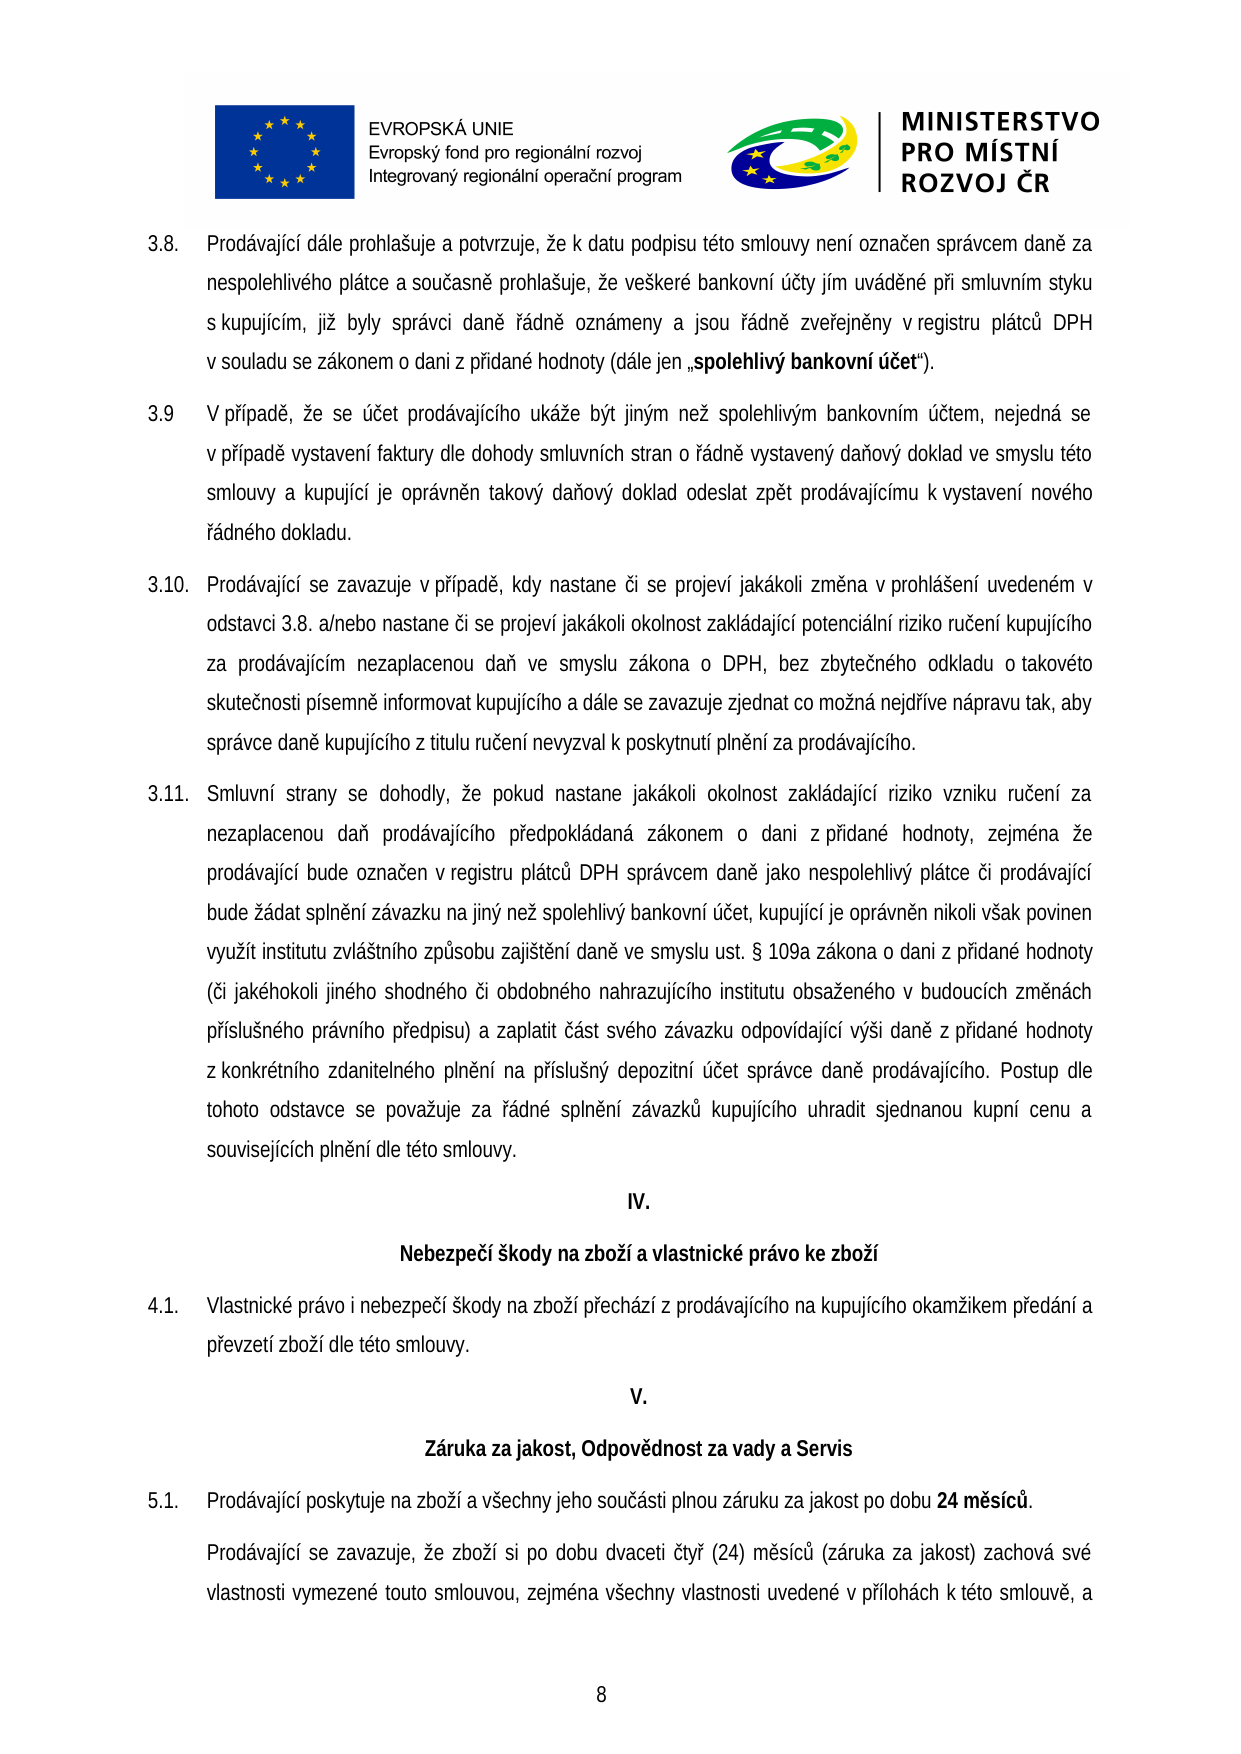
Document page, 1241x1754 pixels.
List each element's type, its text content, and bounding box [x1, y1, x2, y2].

list Smluvní strany se dohodly, že pokud nastane jakákoli okolnost zakládající riziko vzniku ručení za nezaplacenou daň prodávajícího předpokládaná zákonem o dani z přidané hodnoty, zejména že prodávající bude označen v registru plátců DPH správcem daně jako nespolehlivý plátce či prodávající bude žádat splnění závazku na jiný než spolehlivý bankovní účet, kupující je oprávněn nikoli však povinen využít institutu zvláštního způsobu zajištění daně ve smyslu ust. § 109a zákona o dani z přidané hodnoty (či jakéhokoli jiného shodného či obdobného nahrazujícího institutu obsaženého v budoucích změnách příslušného právního předpisu) a zaplatit část svého závazku odpovídající výši daně z přidané hodnoty z konkrétního zdanitelného plnění na příslušný depozitní účet správce daně prodávajícího. Postup dle tohoto odstavce se považuje za řádné splnění závazků kupujícího uhradit sjednanou kupní cenu a souvisejících plnění dle této smlouvy. [148, 780, 1093, 1162]
text IV. [185, 1188, 1093, 1214]
picture [184, 73, 1130, 230]
text 3.10. Prodávající se zavazuje v případě, kdy nastane či se projeví jakákoli změna v prohlášení uvedeném v odstavci 3.8. a/nebo nastane či se projeví jakákoli okolnost zakládající potenciální riziko ručení kupujícího za prodávajícím nezaplacenou daň ve smyslu zákona o DPH, bez zbytečného odkladu o takovéto skutečnosti písemně informovat kupujícího a dále se zavazuje zjednat co možná nejdříve nápravu tak, aby správce daně kupujícího z titulu ručení nevyzval k poskytnutí plnění za prodávajícího. [148, 571, 1093, 755]
text 4.1. Vlastnické právo i nebezpečí škody na zboží přechází z prodávajícího na kupujícího okamžikem předání a převzetí zboží dle této smlouvy. [148, 1292, 1093, 1357]
subtitle Záruka za jakost, Odpovědnost za vady a Servis [185, 1435, 1093, 1461]
list Prodávající poskytuje na zboží a všechny jeho součásti plnou záruku za jakost po dobu 24 měsíců. [148, 1487, 1093, 1513]
list V případě, že se účet prodávajícího ukáže být jiným než spolehlivým bankovním účtem, nejedná se v případě vystavení faktury dle dohody smluvních stran o řádně vystavený daňový doklad ve smyslu této smlouvy a kupující je oprávněn takový daňový doklad odeslat zpět prodávajícímu k vystavení nového řádného dokladu. [148, 400, 1093, 545]
subtitle Nebezpečí škody na zboží a vlastnické právo ke zboží [185, 1240, 1093, 1266]
text V. [185, 1383, 1093, 1409]
text 3.8. Prodávající dále prohlašuje a potvrzuje, že k datu podpisu této smlouvy není označen správcem daně za nespolehlivého plátce a současně prohlašuje, že veškeré bankovní účty jím uváděné při smluvním styku s kupujícím, již byly správci daně řádně oznámeny a jsou řádně zveřejněny v registru plátců DPH v souladu se zákonem o dani z přidané hodnoty (dále jen „spolehlivý bankovní účet“). [148, 230, 1093, 374]
